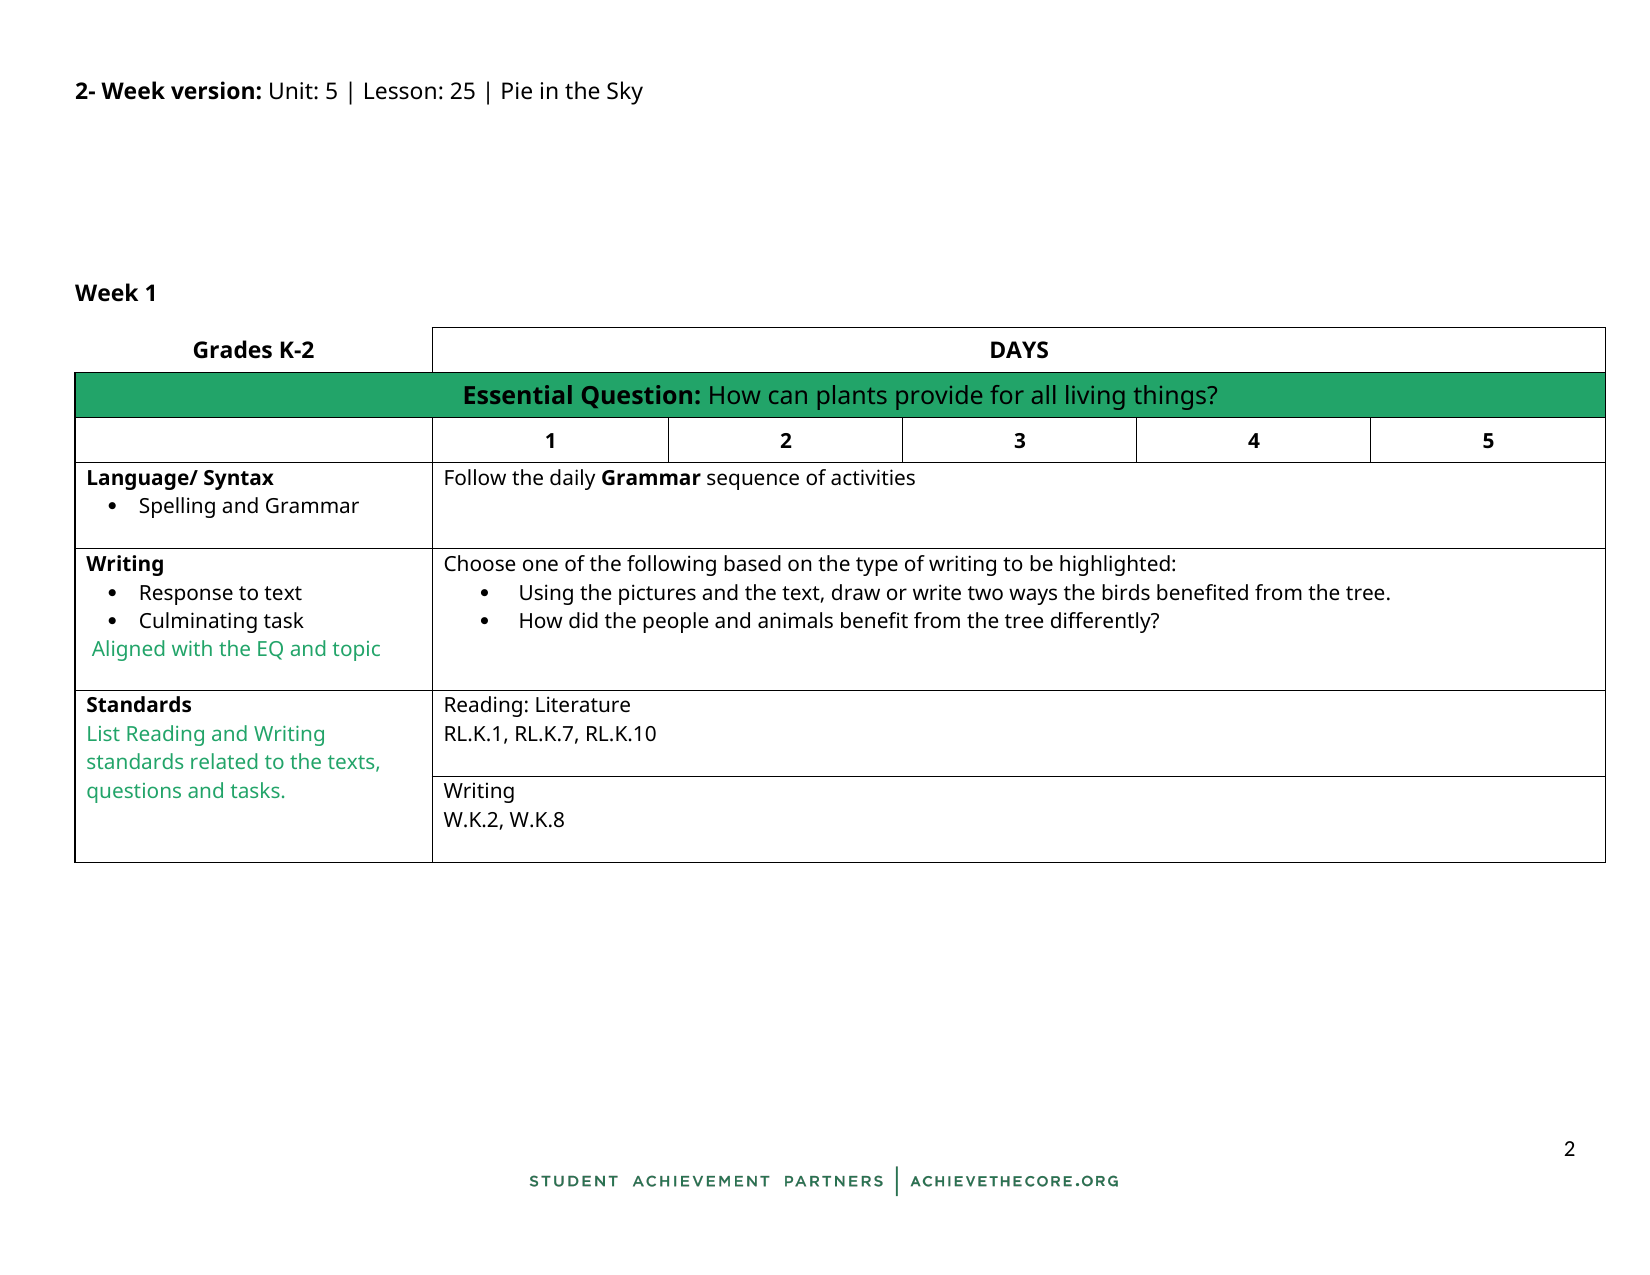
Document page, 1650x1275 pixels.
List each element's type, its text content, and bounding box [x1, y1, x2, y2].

table_cell 2 [669, 418, 902, 462]
text Week 1 [75, 277, 1575, 308]
table_cell 5 [1371, 418, 1605, 462]
table_header DAYS [433, 328, 1605, 372]
picture [516, 1162, 1134, 1200]
table_cell 1 [433, 418, 668, 462]
table_cell Writing Response to text Culminating task Aligned with the EQ and topic [76, 549, 432, 689]
table_cell 3 [903, 418, 1136, 462]
table_cell Standards List Reading and Writing standards related to the texts, questions and tasks. [76, 691, 432, 862]
table_cell Follow the daily Grammar sequence of activities [433, 463, 1605, 548]
table_cell Reading: Literature RL.K.1, RL.K.7, RL.K.10 [433, 691, 1605, 776]
table_cell Language/ Syntax Spelling and Grammar [76, 463, 432, 548]
table_cell Writing W.K.2, W.K.8 [433, 777, 1605, 862]
table_header Grades K-2 [75, 327, 432, 372]
table_cell Essential Question: How can plants provide for all living things? [76, 373, 1605, 417]
table_cell 4 [1137, 418, 1370, 462]
table_cell Choose one of the following based on the type of writing to be highlighted: Using the pictures and the text, draw or write two ways the birds benefited from the tree. How did the people and animals benefit from the tree differently? [433, 549, 1605, 689]
table_cell [76, 418, 432, 462]
